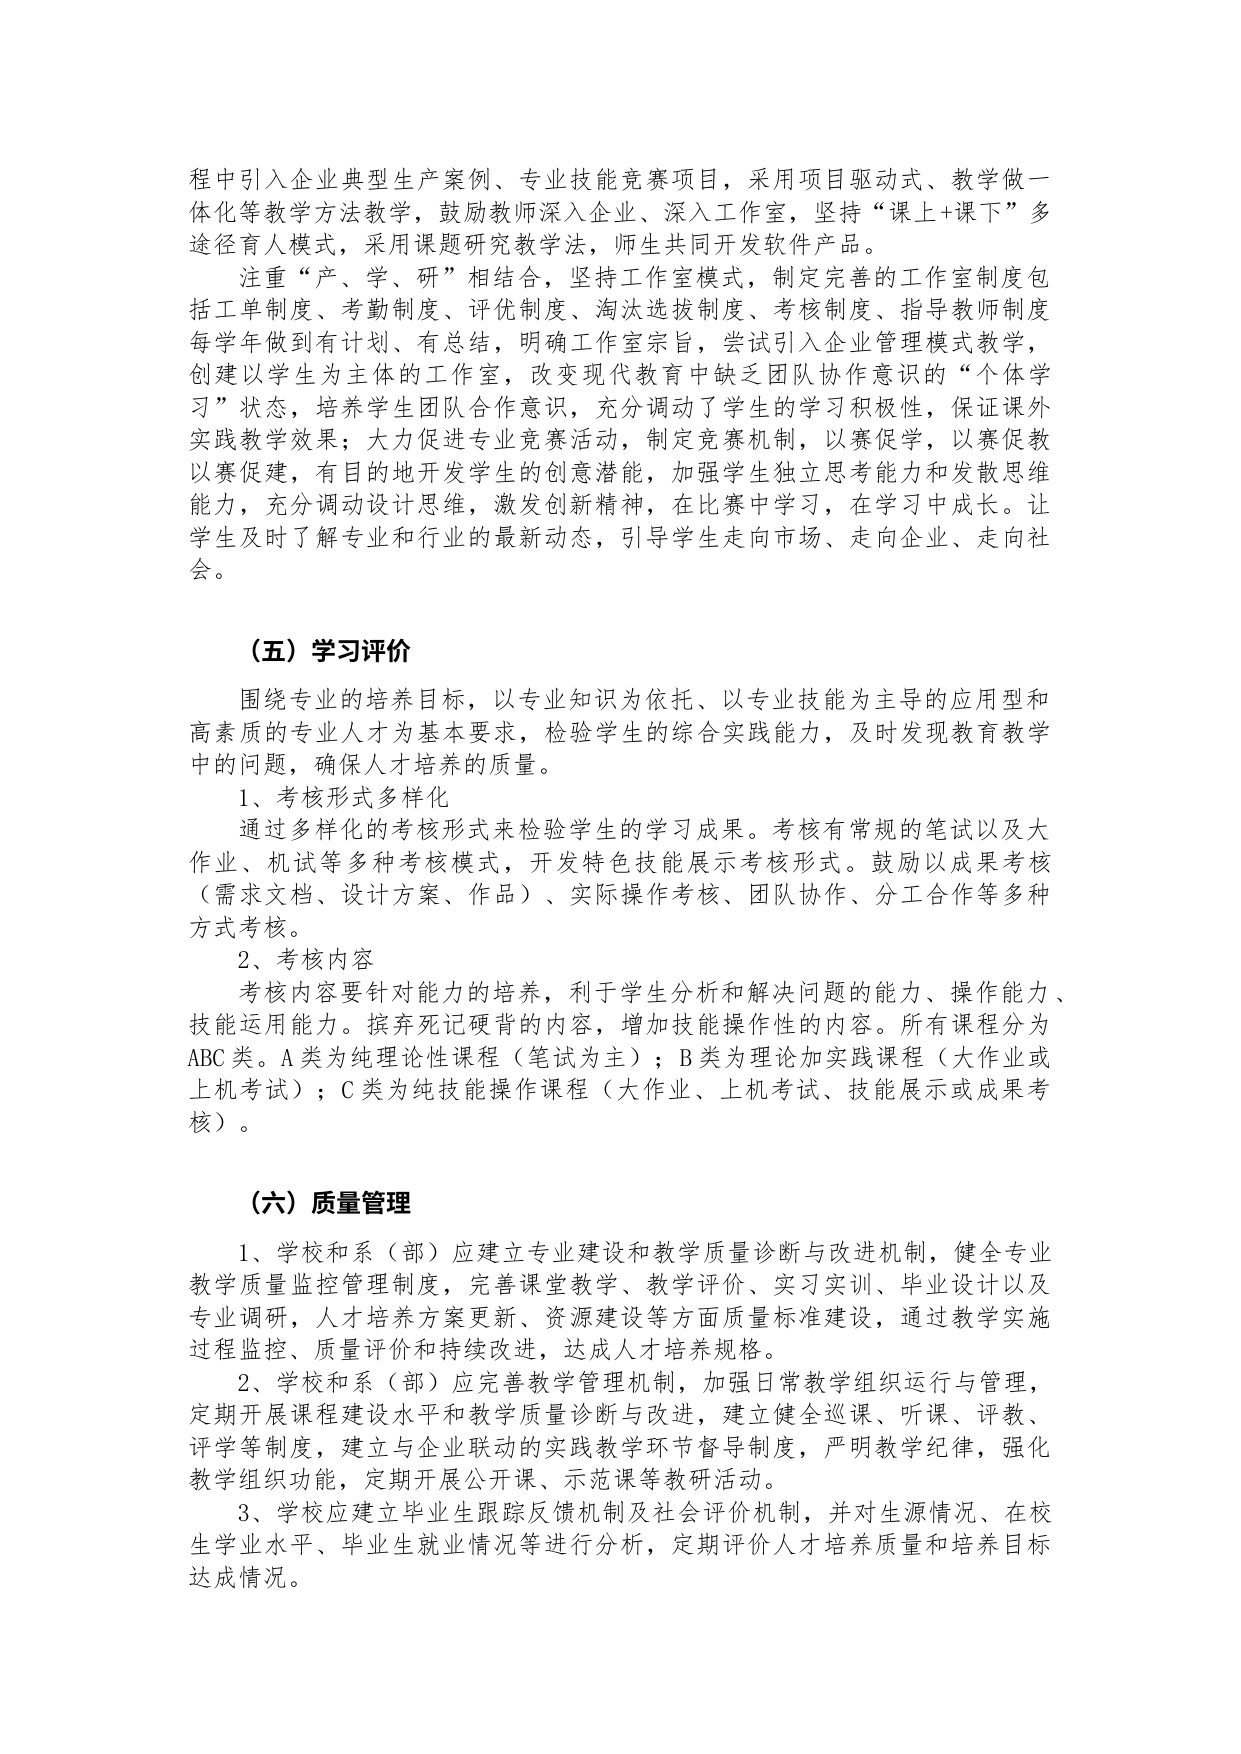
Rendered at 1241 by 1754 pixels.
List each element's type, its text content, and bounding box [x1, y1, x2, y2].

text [187, 162, 1053, 259]
text 注重“产、学、研”相结合，坚持工作室模式，制定完善的工作室制度包括工单制度、考勤制度、评优制度、淘汰选拔制度、考核制度、指导教师制度，每学年做到有计划、有总结，明确工作室宗旨，尝试引入企业管理模式教学，创建以学生为主体的工作室，改变现代教育中缺乏团队协作意识的“个体学习”状态，培养学生团队合作意识，充分调动了学生的学习积极性，保证课外实践教学效果；大力促进专业竞赛活动，制定竞赛机制，以赛促学，以赛促教，以赛促建，有目的地开发学生的创意潜能，加强学生独立思考能力和发散思维能力，充分调动设计思维，激发创新精神，在比赛中学习，在学习中成长。让学生及时了解专业和行业的最新动态，引导学生走向市场、走向企业、走向社会。 [187, 259, 1053, 584]
text （六）质量管理 [187, 1169, 1053, 1234]
text 3、学校应建立毕业生跟踪反馈机制及社会评价机制，并对生源情况、在校生学业水平、毕业生就业情况等进行分析，定期评价人才培养质量和培养目标达成情况。 [187, 1494, 1053, 1592]
text 1、考核形式多样化 [187, 779, 1053, 812]
text 围绕专业的培养目标，以专业知识为依托、以专业技能为主导的应用型和高素质的专业人才为基本要求，检验学生的综合实践能力，及时发现教育教学中的问题，确保人才培养的质量。 [187, 682, 1053, 779]
text 1、学校和系（部）应建立专业建设和教学质量诊断与改进机制，健全专业教学质量监控管理制度，完善课堂教学、教学评价、实习实训、毕业设计以及专业调研，人才培养方案更新、资源建设等方面质量标准建设，通过教学实施、过程监控、质量评价和持续改进，达成人才培养规格。 [187, 1234, 1053, 1364]
text 2、学校和系（部）应完善教学管理机制，加强日常教学组织运行与管理，定期开展课程建设水平和教学质量诊断与改进，建立健全巡课、听课、评教、评学等制度，建立与企业联动的实践教学环节督导制度，严明教学纪律，强化教学组织功能，定期开展公开课、示范课等教研活动。 [187, 1364, 1053, 1494]
text 2、考核内容 [187, 942, 1053, 974]
text （五）学习评价 [187, 617, 1053, 682]
text 通过多样化的考核形式来检验学生的学习成果。考核有常规的笔试以及大作业、机试等多种考核模式，开发特色技能展示考核形式。鼓励以成果考核（需求文档、设计方案、作品）、实际操作考核、团队协作、分工合作等多种方式考核。 [187, 812, 1053, 942]
text 考核内容要针对能力的培养，利于学生分析和解决问题的能力、操作能力、技能运用能力。摈弃死记硬背的内容，增加技能操作性的内容。所有课程分为ABC类。A类为纯理论性课程（笔试为主）；B类为理论加实践课程（大作业或上机考试）；C类为纯技能操作课程（大作业、上机考试、技能展示或成果考核）。 [187, 974, 1053, 1137]
